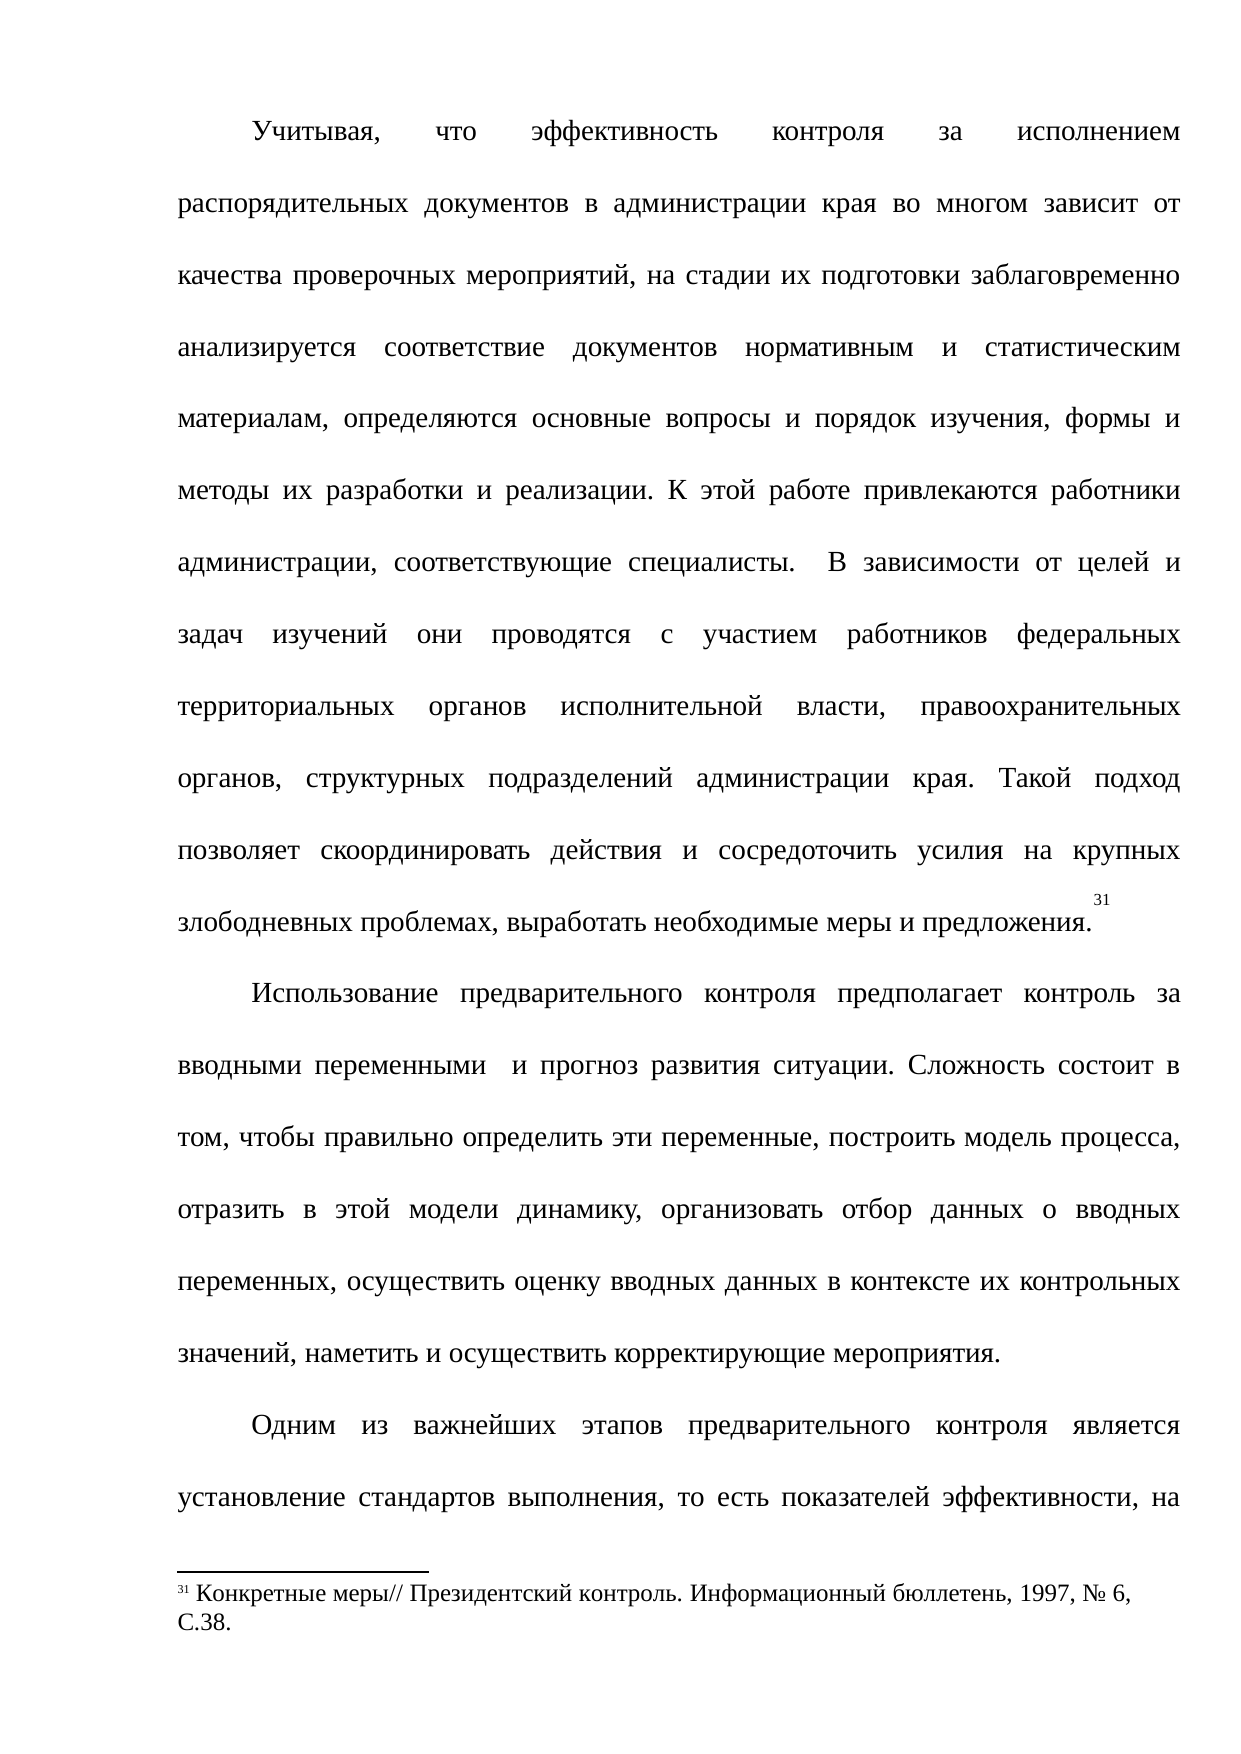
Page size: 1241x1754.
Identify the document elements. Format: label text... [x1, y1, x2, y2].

text Учитывая, что эффективность контроля за исполнением распорядительных документов в администрации края во многом зависит от качества проверочных мероприятий, на стадии их подготовки заблаговременно анализируется соответствие документов нормативным и статистическим материалам, определяются основные вопросы и порядок изучения, формы и методы их разработки и реализации. К этой работе привлекаются работники администрации, соответствующие специалисты. В зависимости от целей и задач изучений они проводятся с участием работников федеральных территориальных органов исполнительной власти, правоохранительных органов, структурных подразделений администрации края. Такой подход позволяет скоординировать действия и сосредоточить усилия на крупных злободневных проблемах, выработать необходимые меры и предложения. [177, 99, 1181, 938]
text Использование предварительного контроля предполагает контроль за вводными переменными и прогноз развития ситуации. Сложность состоит в том, чтобы правильно определить эти переменные, построить модель процесса, отразить в этой модели динамику, организовать отбор данных о вводных переменных, осуществить оценку вводных данных в контексте их контрольных значений, наметить и осуществить корректирующие мероприятия. [177, 962, 1181, 1369]
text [177, 1393, 1181, 1513]
